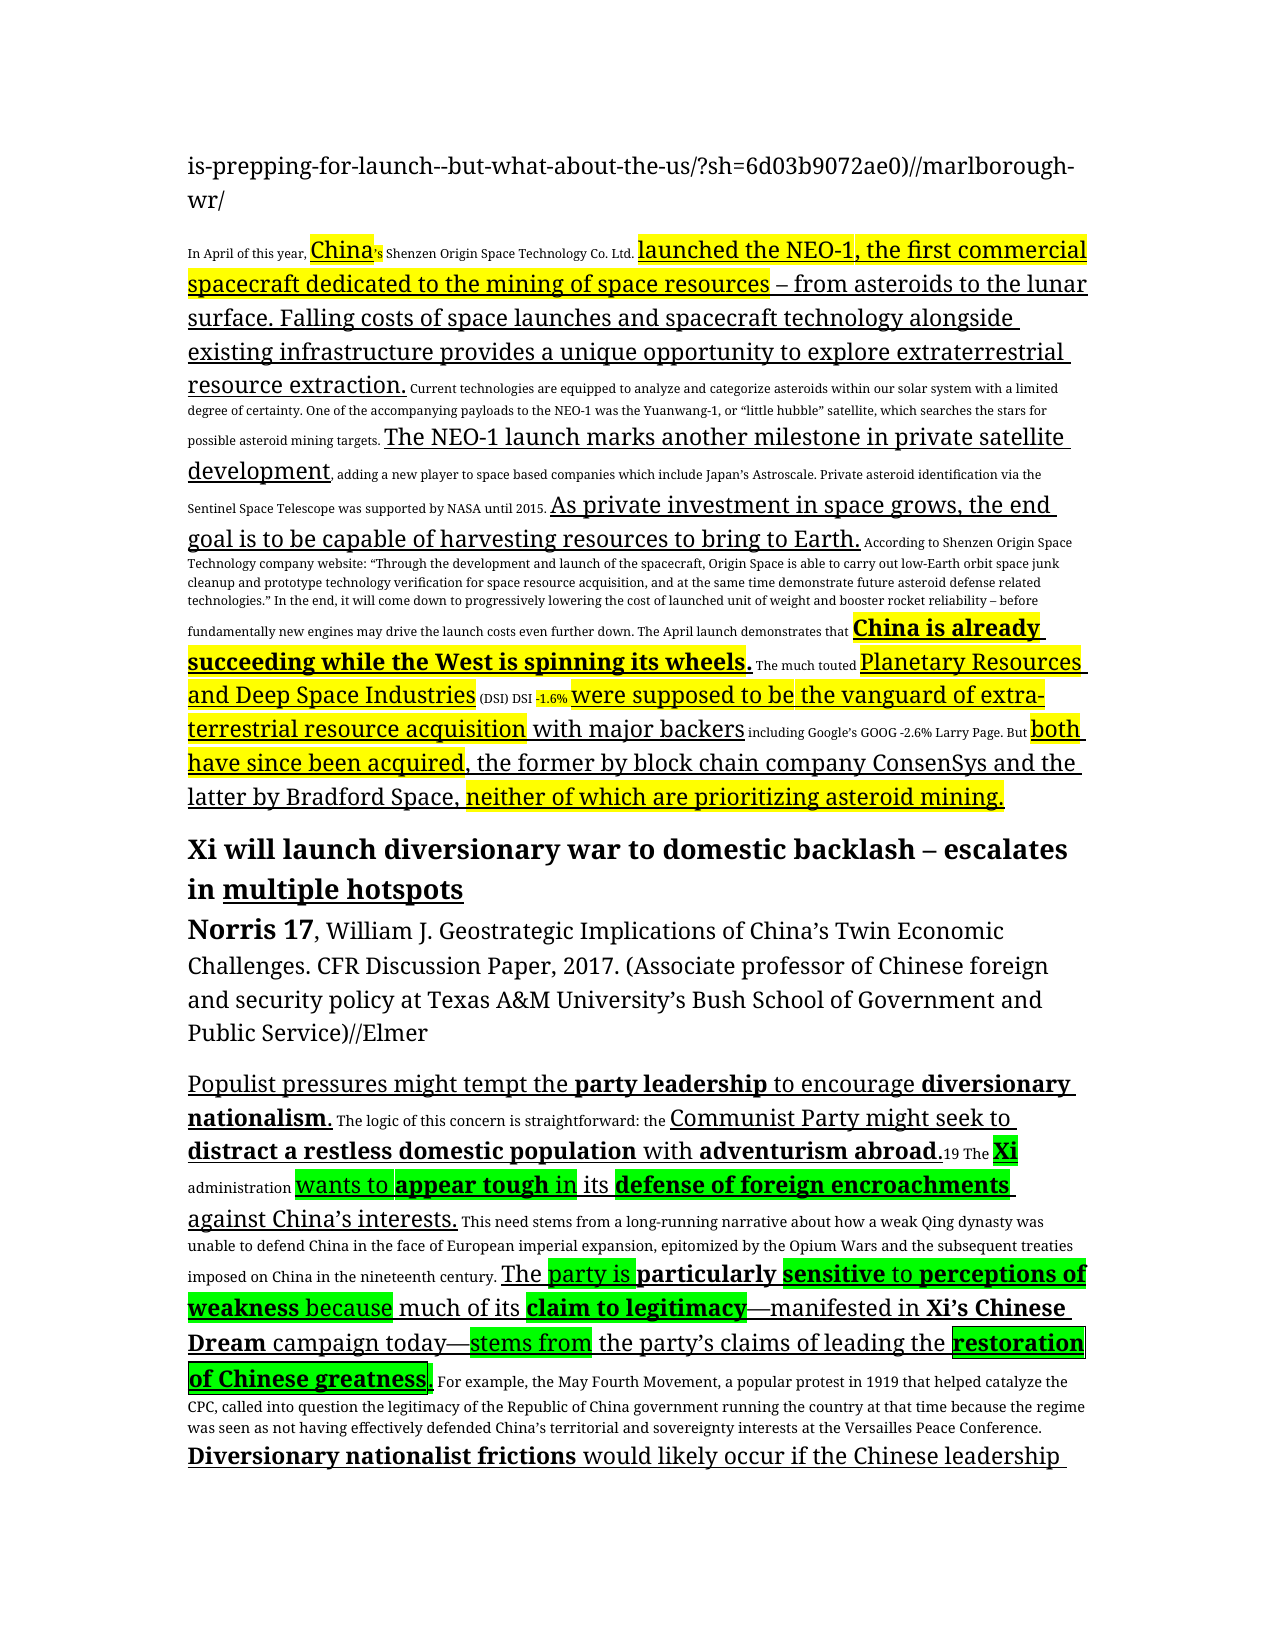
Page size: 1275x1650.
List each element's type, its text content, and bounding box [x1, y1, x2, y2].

subtitle Xi will launch diversionary war to domestic backlash – escalates in multiple hotspots [187, 831, 1087, 907]
text Norris 17, William J. Geostrategic Implications of China’s Twin Economic Challenges. CFR Discussion Paper, 2017. (Associate professor of Chinese foreign and security policy at Texas A&M University’s Bush School of Government and Public Service)//Elmer [187, 910, 1087, 1048]
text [187, 150, 1087, 215]
text In April of this year, China’s Shenzen Origin Space Technology Co. Ltd. launched the NEO-1, the first commercial spacecraft dedicated to the mining of space resources – from asteroids to the lunar surface. Falling costs of space launches and spacecraft technology alongside existing infrastructure provides a unique opportunity to explore extraterrestrial resource extraction. Current technologies are equipped to analyze and categorize asteroids within our solar system with a limited degree of certainty. One of the accompanying payloads to the NEO-1 was the Yuanwang-1, or “little hubble” satellite, which searches the stars for possible asteroid mining targets. The NEO-1 launch marks another milestone in private satellite development, adding a new player to space based companies which include Japan’s Astroscale. Private asteroid identification via the Sentinel Space Telescope was supported by NASA until 2015. As private investment in space grows, the end goal is to be capable of harvesting resources to bring to Earth. According to Shenzen Origin Space Technology company website: “Through the development and launch of the spacecraft, Origin Space is able to carry out low-Earth orbit space junk cleanup and prototype technology verification for space resource acquisition, and at the same time demonstrate future asteroid defense related technologies.” In the end, it will come down to progressively lowering the cost of launched unit of weight and booster rocket reliability – before fundamentally new engines may drive the launch costs even further down. The April launch demonstrates that China is already succeeding while the West is spinning its wheels. The much touted Planetary Resources and Deep Space Industries (DSI) DSI -1.6% were supposed to be the vanguard of extra-terrestrial resource acquisition with major backers including Google’s GOOG -2.6% Larry Page. But both have since been acquired, the former by block chain company ConsenSys and the latter by Bradford Space, neither of which are prioritizing asteroid mining. [187, 295, 1087, 812]
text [187, 1068, 1087, 1471]
